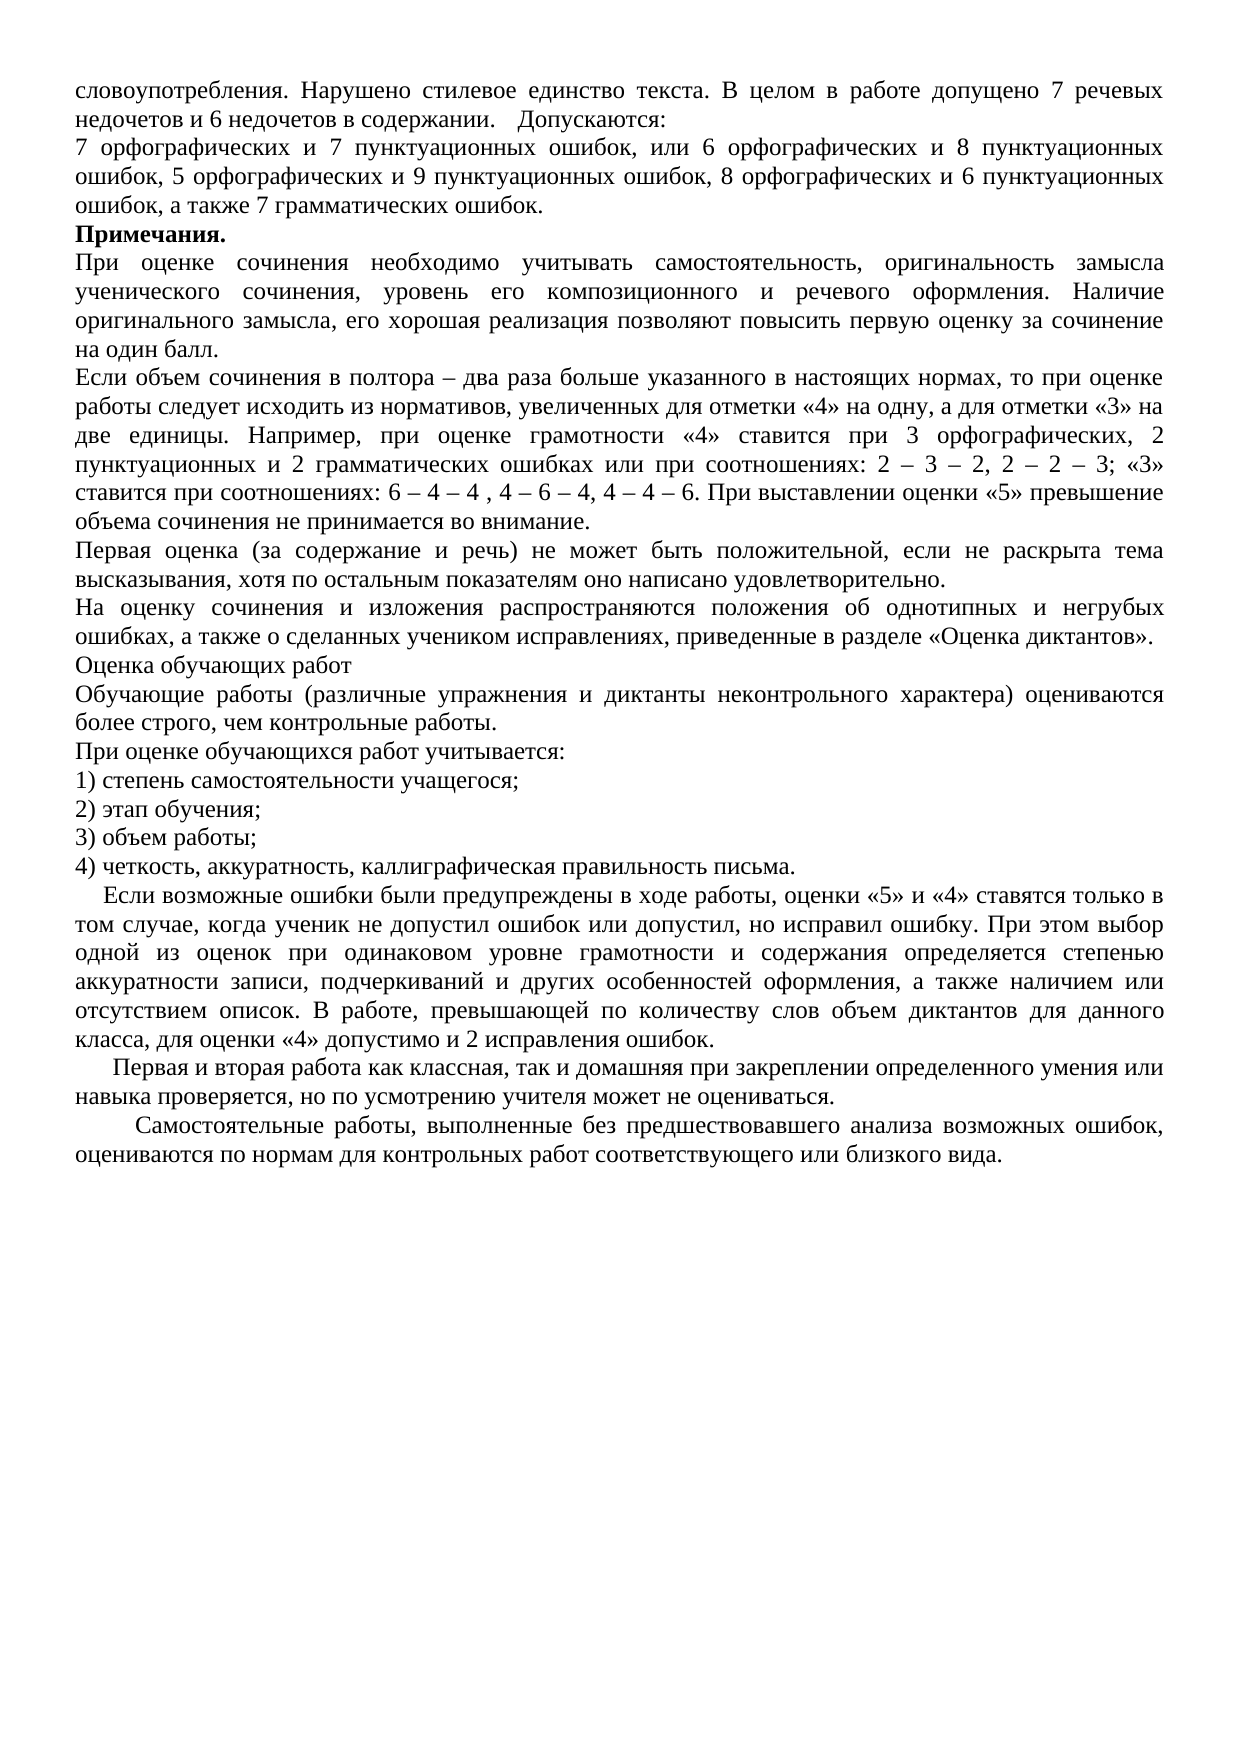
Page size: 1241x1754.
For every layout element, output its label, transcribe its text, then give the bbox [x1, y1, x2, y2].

text 4) четкость, аккуратность, каллиграфическая правильность письма. [75, 851, 1165, 880]
text Самостоятельные работы, выполненные без предшествовавшего анализа возможных ошибок, оцениваются по нормам для контрольных работ соответствующего или близкого вида. [75, 1110, 1165, 1167]
text Если возможные ошибки были предупреждены в ходе работы, оценки «5» и «4» ставятся только в том случае, когда ученик не допустил ошибок или допустил, но исправил ошибку. При этом выбор одной из оценок при одинаковом уровне грамотности и содержания определяется степенью аккуратности записи, подчеркиваний и других особенностей оформления, а также наличием или отсутствием описок. В работе, превышающей по количеству слов объем диктантов для данного класса, для оценки «4» допустимо и 2 исправления ошибок. [75, 880, 1165, 1052]
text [75, 75, 1165, 132]
text При оценке сочинения необходимо учитывать самостоятельность, оригинальность замысла ученического сочинения, уровень его композиционного и речевого оформления. Наличие оригинального замысла, его хорошая реализация позволяют повысить первую оценку за сочинение на один балл. [75, 247, 1165, 362]
text Примечания. [75, 219, 1165, 247]
text На оценку сочинения и изложения распространяются положения об однотипных и негрубых ошибках, а также о сделанных учеником исправлениях, приведенные в разделе «Оценка диктантов». [75, 592, 1165, 650]
text 3) объем работы; [75, 822, 1165, 851]
text При оценке обучающихся работ учитывается: [75, 736, 1165, 765]
text Если объем сочинения в полтора – два раза больше указанного в настоящих нормах, то при оценке работы следует исходить из нормативов, увеличенных для отметки «4» на одну, а для отметки «3» на две единицы. Например, при оценке грамотности «4» ставится при 3 орфографических, 2 пунктуационных и 2 грамматических ошибках или при соотношениях: 2 – 3 – 2, 2 – 2 – 3; «3» ставится при соотношениях: 6 – 4 – 4 , 4 – 6 – 4, 4 – 4 – 6. При выставлении оценки «5» превышение объема сочинения не принимается во внимание. [75, 362, 1165, 535]
text Первая оценка (за содержание и речь) не может быть положительной, если не раскрыта тема высказывания, хотя по остальным показателям оно написано удовлетворительно. [75, 535, 1165, 592]
text Первая и вторая работа как классная, так и домашняя при закреплении определенного умения или навыка проверяется, но по усмотрению учителя может не оцениваться. [75, 1052, 1165, 1110]
text 7 орфографических и 7 пунктуационных ошибок, или 6 орфографических и 8 пунктуационных ошибок, 5 орфографических и 9 пунктуационных ошибок, 8 орфографических и 6 пунктуационных ошибок, а также 7 грамматических ошибок. [75, 132, 1165, 219]
text 1) степень самостоятельности учащегося; [75, 765, 1165, 794]
text Обучающие работы (различные упражнения и диктанты неконтрольного характера) оцениваются более строго, чем контрольные работы. [75, 679, 1165, 736]
text Оценка обучающих работ [75, 650, 1165, 679]
text 2) этап обучения; [75, 794, 1165, 822]
